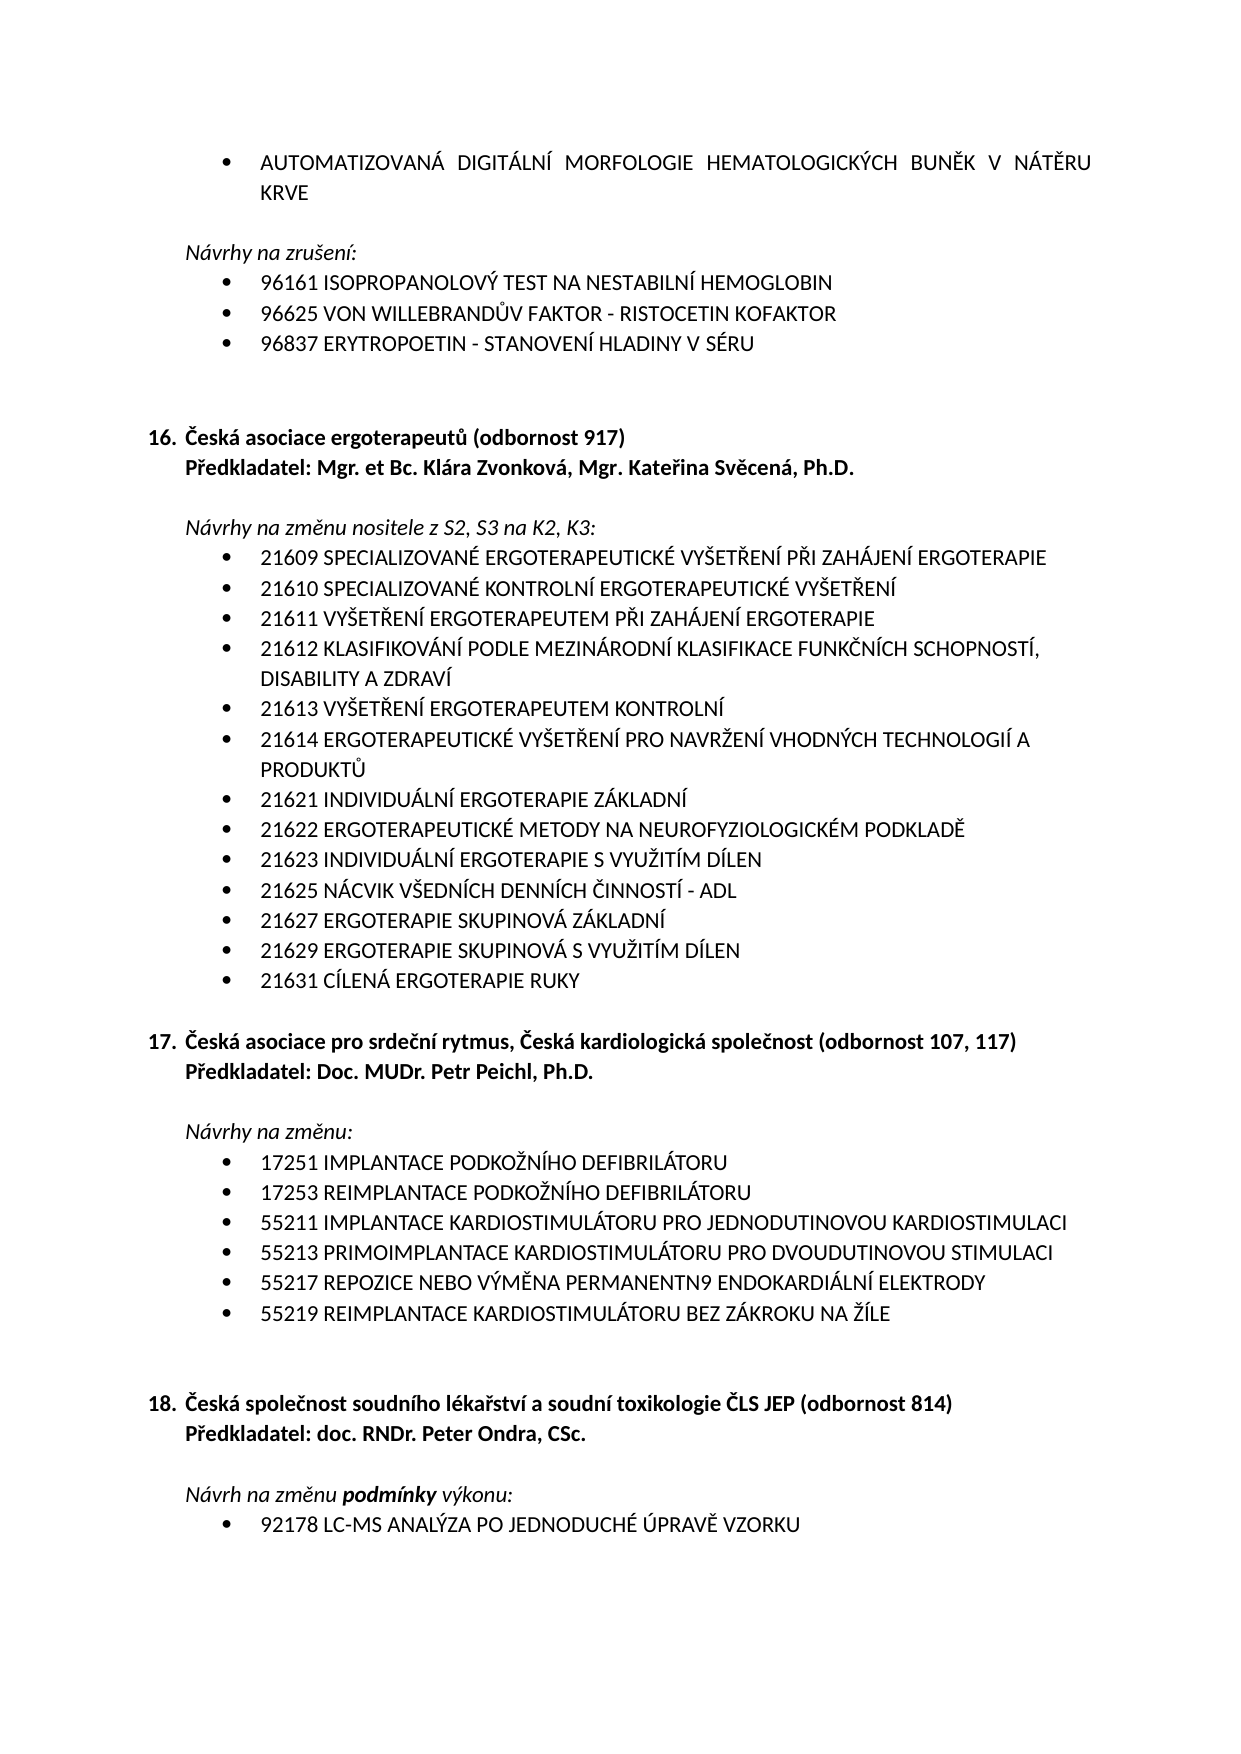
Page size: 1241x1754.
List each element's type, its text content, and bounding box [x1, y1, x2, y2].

list 21610 SPECIALIZOVANÉ KONTROLNÍ ERGOTERAPEUTICKÉ VYŠETŘENÍ [223, 574, 1093, 602]
list 55217 REPOZICE NEBO VÝMĚNA PERMANENTN9 ENDOKARDIÁLNÍ ELEKTRODY [223, 1268, 1093, 1296]
list 21625 NÁCVIK VŠEDNÍCH DENNÍCH ČINNOSTÍ - ADL [223, 876, 1093, 904]
list Česká společnost soudního lékařství a soudní toxikologie ČLS JEP (odbornost 814) [148, 1389, 1093, 1417]
list Návrhy na zrušení: [185, 238, 1093, 266]
list Předkladatel: Doc. MUDr. Petr Peichl, Ph.D. [185, 1057, 1093, 1085]
list 21629 ERGOTERAPIE SKUPINOVÁ S VYUŽITÍM DÍLEN [223, 936, 1093, 964]
list Návrhy na změnu nositele z S2, S3 na K2, K3: [185, 513, 1093, 541]
list Předkladatel: Mgr. et Bc. Klára Zvonková, Mgr. Kateřina Svěcená, Ph.D. [185, 453, 1093, 481]
list AUTOMATIZOVANÁ DIGITÁLNÍ MORFOLOGIE HEMATOLOGICKÝCH BUNĚK V NÁTĚRU KRVE [223, 148, 1093, 206]
list 21612 KLASIFIKOVÁNÍ PODLE MEZINÁRODNÍ KLASIFIKACE FUNKČNÍCH SCHOPNOSTÍ, DISABILITY A ZDRAVÍ [223, 634, 1093, 692]
list 92178 LC-MS ANALÝZA PO JEDNODUCHÉ ÚPRAVĚ VZORKU [223, 1510, 1093, 1538]
list 55219 REIMPLANTACE KARDIOSTIMULÁTORU BEZ ZÁKROKU NA ŽÍLE [223, 1299, 1093, 1327]
list 21631 CÍLENÁ ERGOTERAPIE RUKY [223, 966, 1093, 994]
list 21614 ERGOTERAPEUTICKÉ VYŠETŘENÍ PRO NAVRŽENÍ VHODNÝCH TECHNOLOGIÍ A PRODUKTŮ [223, 725, 1093, 783]
list Česká asociace ergoterapeutů (odbornost 917) [148, 423, 1093, 451]
list 21609 SPECIALIZOVANÉ ERGOTERAPEUTICKÉ VYŠETŘENÍ PŘI ZAHÁJENÍ ERGOTERAPIE [223, 543, 1093, 571]
list 17253 REIMPLANTACE PODKOŽNÍHO DEFIBRILÁTORU [223, 1178, 1093, 1206]
list 96837 ERYTROPOETIN - STANOVENÍ HLADINY V SÉRU [223, 329, 1093, 357]
list 21613 VYŠETŘENÍ ERGOTERAPEUTEM KONTROLNÍ [223, 694, 1093, 722]
list 17251 IMPLANTACE PODKOŽNÍHO DEFIBRILÁTORU [223, 1148, 1093, 1176]
list 55213 PRIMOIMPLANTACE KARDIOSTIMULÁTORU PRO DVOUDUTINOVOU STIMULACI [223, 1238, 1093, 1266]
list Předkladatel: doc. RNDr. Peter Ondra, CSc. [185, 1419, 1093, 1447]
list 21627 ERGOTERAPIE SKUPINOVÁ ZÁKLADNÍ [223, 906, 1093, 934]
list 96625 VON WILLEBRANDŮV FAKTOR - RISTOCETIN KOFAKTOR [223, 299, 1093, 327]
list 55211 IMPLANTACE KARDIOSTIMULÁTORU PRO JEDNODUTINOVOU KARDIOSTIMULACI [223, 1208, 1093, 1236]
list Návrhy na změnu: [185, 1117, 1093, 1145]
list 21611 VYŠETŘENÍ ERGOTERAPEUTEM PŘI ZAHÁJENÍ ERGOTERAPIE [223, 604, 1093, 632]
list Návrh na změnu podmínky výkonu: [185, 1480, 1093, 1508]
list 21622 ERGOTERAPEUTICKÉ METODY NA NEUROFYZIOLOGICKÉM PODKLADĚ [223, 815, 1093, 843]
list 96161 ISOPROPANOLOVÝ TEST NA NESTABILNÍ HEMOGLOBIN [223, 268, 1093, 296]
list 21623 INDIVIDUÁLNÍ ERGOTERAPIE S VYUŽITÍM DÍLEN [223, 846, 1093, 873]
list 21621 INDIVIDUÁLNÍ ERGOTERAPIE ZÁKLADNÍ [223, 785, 1093, 813]
list Česká asociace pro srdeční rytmus, Česká kardiologická společnost (odbornost 107, 117) [148, 1027, 1093, 1055]
